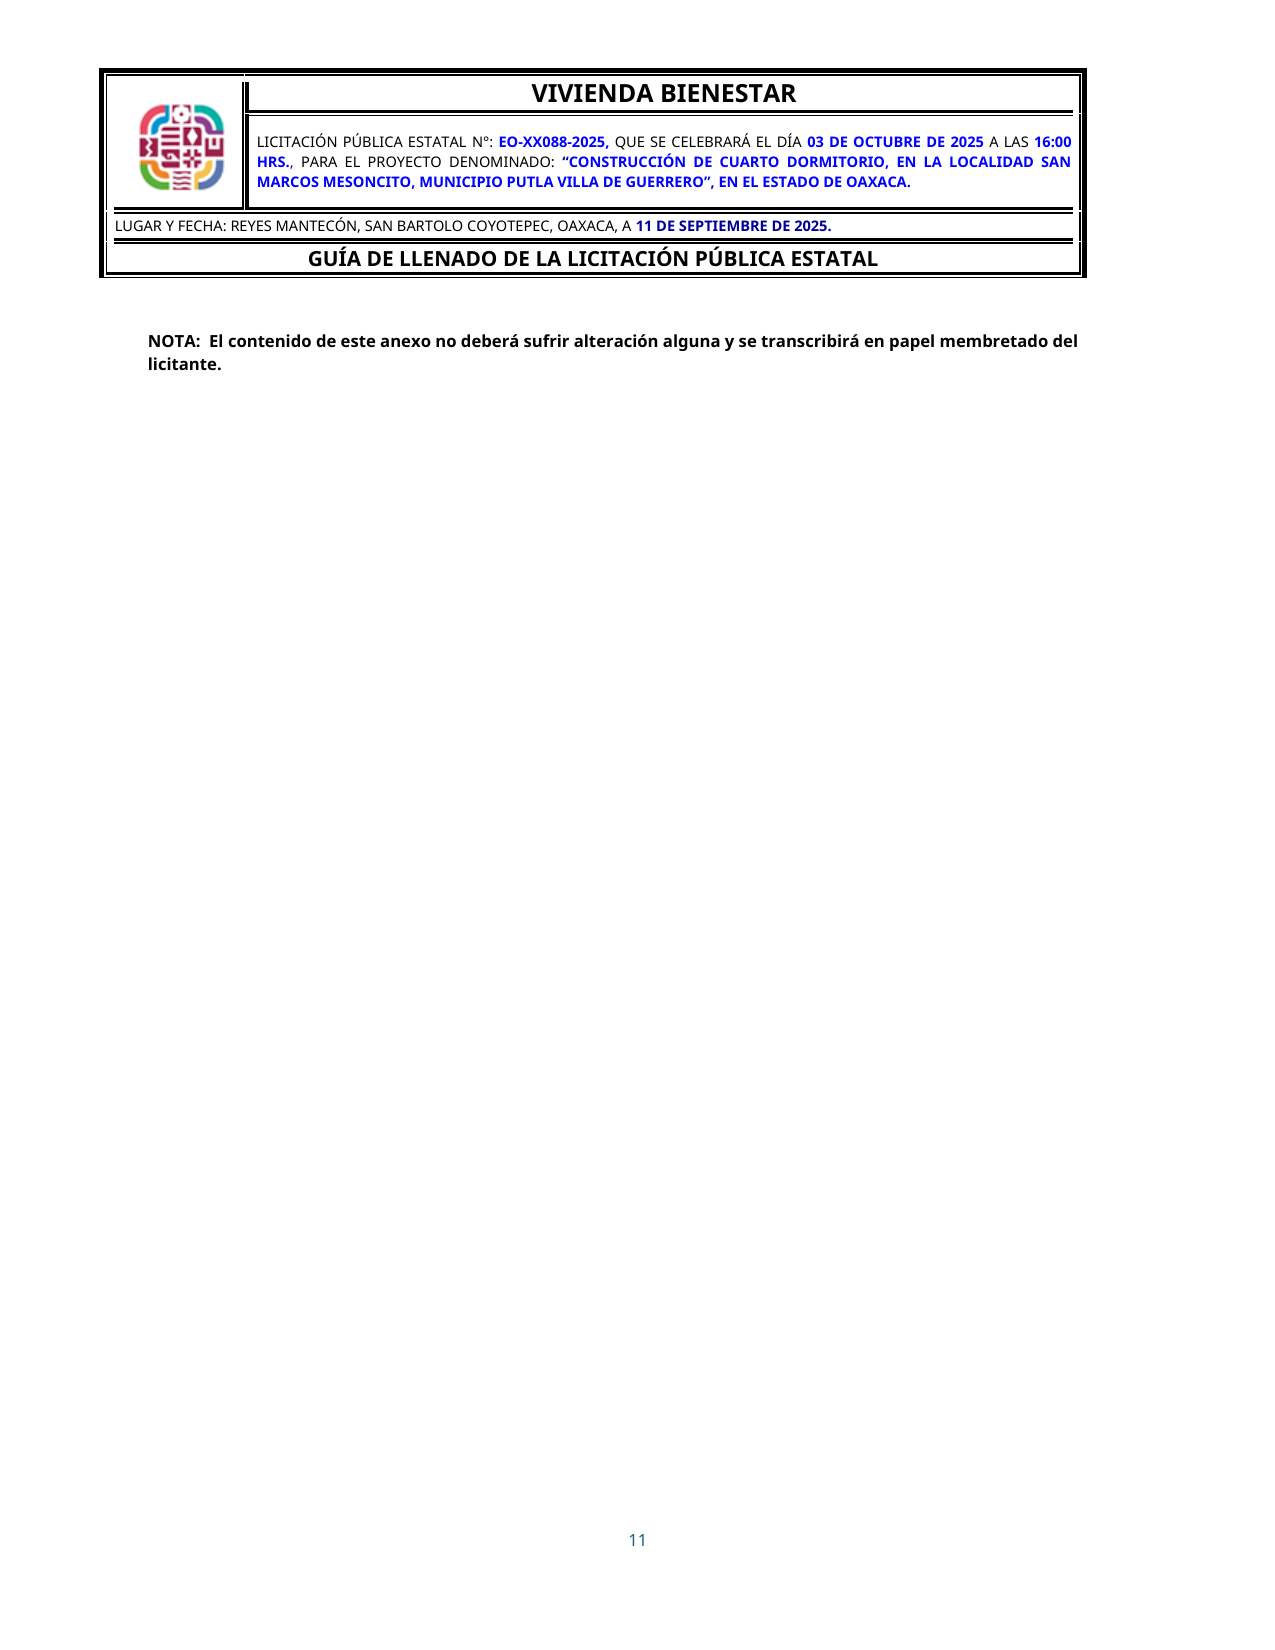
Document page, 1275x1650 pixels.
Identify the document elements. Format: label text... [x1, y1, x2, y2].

picture [128, 97, 235, 196]
text NOTA: El contenido de este anexo no deberá sufrir alteración alguna y se transcribirá en papel membretado del licitante. [148, 329, 1127, 375]
